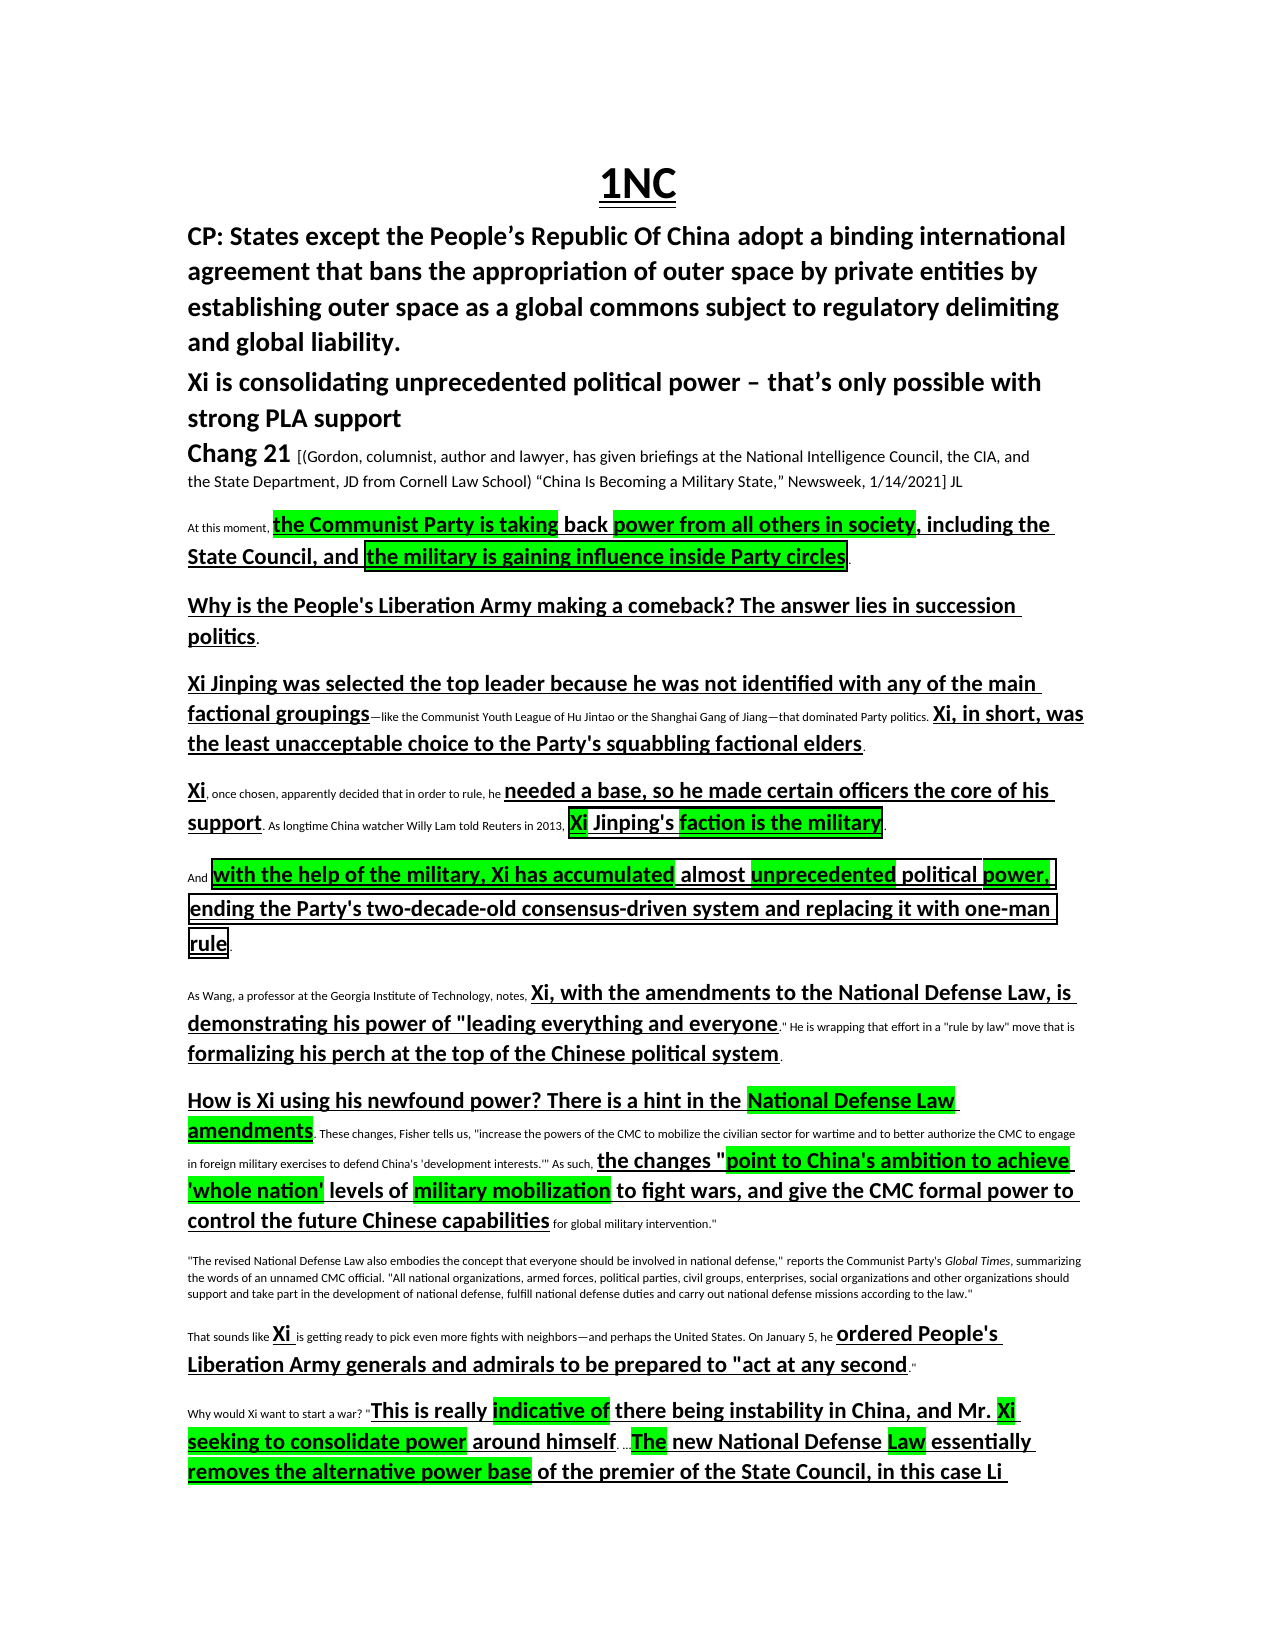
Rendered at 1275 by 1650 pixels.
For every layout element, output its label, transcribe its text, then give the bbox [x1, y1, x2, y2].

subtitle Xi is consolidating unprecedented political power – that’s only possible with strong PLA support [187, 365, 1087, 434]
text And with the help of the military, Xi has accumulated almost unprecedented political power, ending the Party's two-decade-old consensus-driven system and replacing it with one-man rule. [187, 858, 1087, 959]
subtitle 1NC [187, 154, 1087, 210]
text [187, 1397, 1087, 1485]
text How is Xi using his newfound power? There is a hint in the National Defense Law amendments. These changes, Fisher tells us, "increase the powers of the CMC to mobilize the civilian sector for wartime and to better authorize the CMC to engage in foreign military exercises to defend China's 'development interests.'" As such, the changes "point to China's ambition to achieve 'whole nation' levels of military mobilization to fight wars, and give the CMC formal power to control the future Chinese capabilities for global military intervention." [187, 1086, 1087, 1235]
text That sounds like Xi is getting ready to pick even more fights with neighbors—and perhaps the United States. On January 5, he ordered People's Liberation Army generals and admirals to be prepared to "act at any second." [187, 1319, 1087, 1378]
text Chang 21 [(Gordon, columnist, author and lawyer, has given briefings at the National Intelligence Council, the CIA, and the State Department, JD from Cornell Law School) “China Is Becoming a Military State,” Newsweek, 1/14/2021] JL [187, 437, 1087, 491]
text Xi Jinping was selected the top leader because he was not identified with any of the main factional groupings—like the Communist Youth League of Hu Jintao or the Shanghai Gang of Jiang—that dominated Party politics. Xi, in short, was the least unacceptable choice to the Party's squabbling factional elders. [187, 669, 1087, 757]
text Xi, once chosen, apparently decided that in order to rule, he needed a base, so he made certain officers the core of his support. As longtime China watcher Willy Lam told Reuters in 2013, Xi Jinping's faction is the military. [187, 776, 1087, 839]
text As Wang, a professor at the Georgia Institute of Technology, notes, Xi, with the amendments to the National Defense Law, is demonstrating his power of "leading everything and everyone." He is wrapping that effort in a "rule by law" move that is formalizing his perch at the top of the Chinese political system. [187, 978, 1087, 1067]
text At this moment, the Communist Party is taking back power from all others in society, including the State Council, and the military is gaining influence inside Party circles. [187, 510, 1087, 572]
subtitle CP: States except the People’s Republic Of China adopt a binding international agreement that bans the appropriation of outer space by private entities by establishing outer space as a global commons subject to regulatory delimiting and global liability. [187, 219, 1087, 358]
text Why is the People's Liberation Army making a comeback? The answer lies in succession politics. [187, 592, 1087, 650]
text "The revised National Defense Law also embodies the concept that everyone should be involved in national defense," reports the Communist Party's Global Times, summarizing the words of an unnamed CMC official. "All national organizations, armed forces, political parties, civil groups, enterprises, social organizations and other organizations should support and take part in the development of national defense, fulfill national defense duties and carry out national defense missions according to the law." [187, 1253, 1087, 1302]
